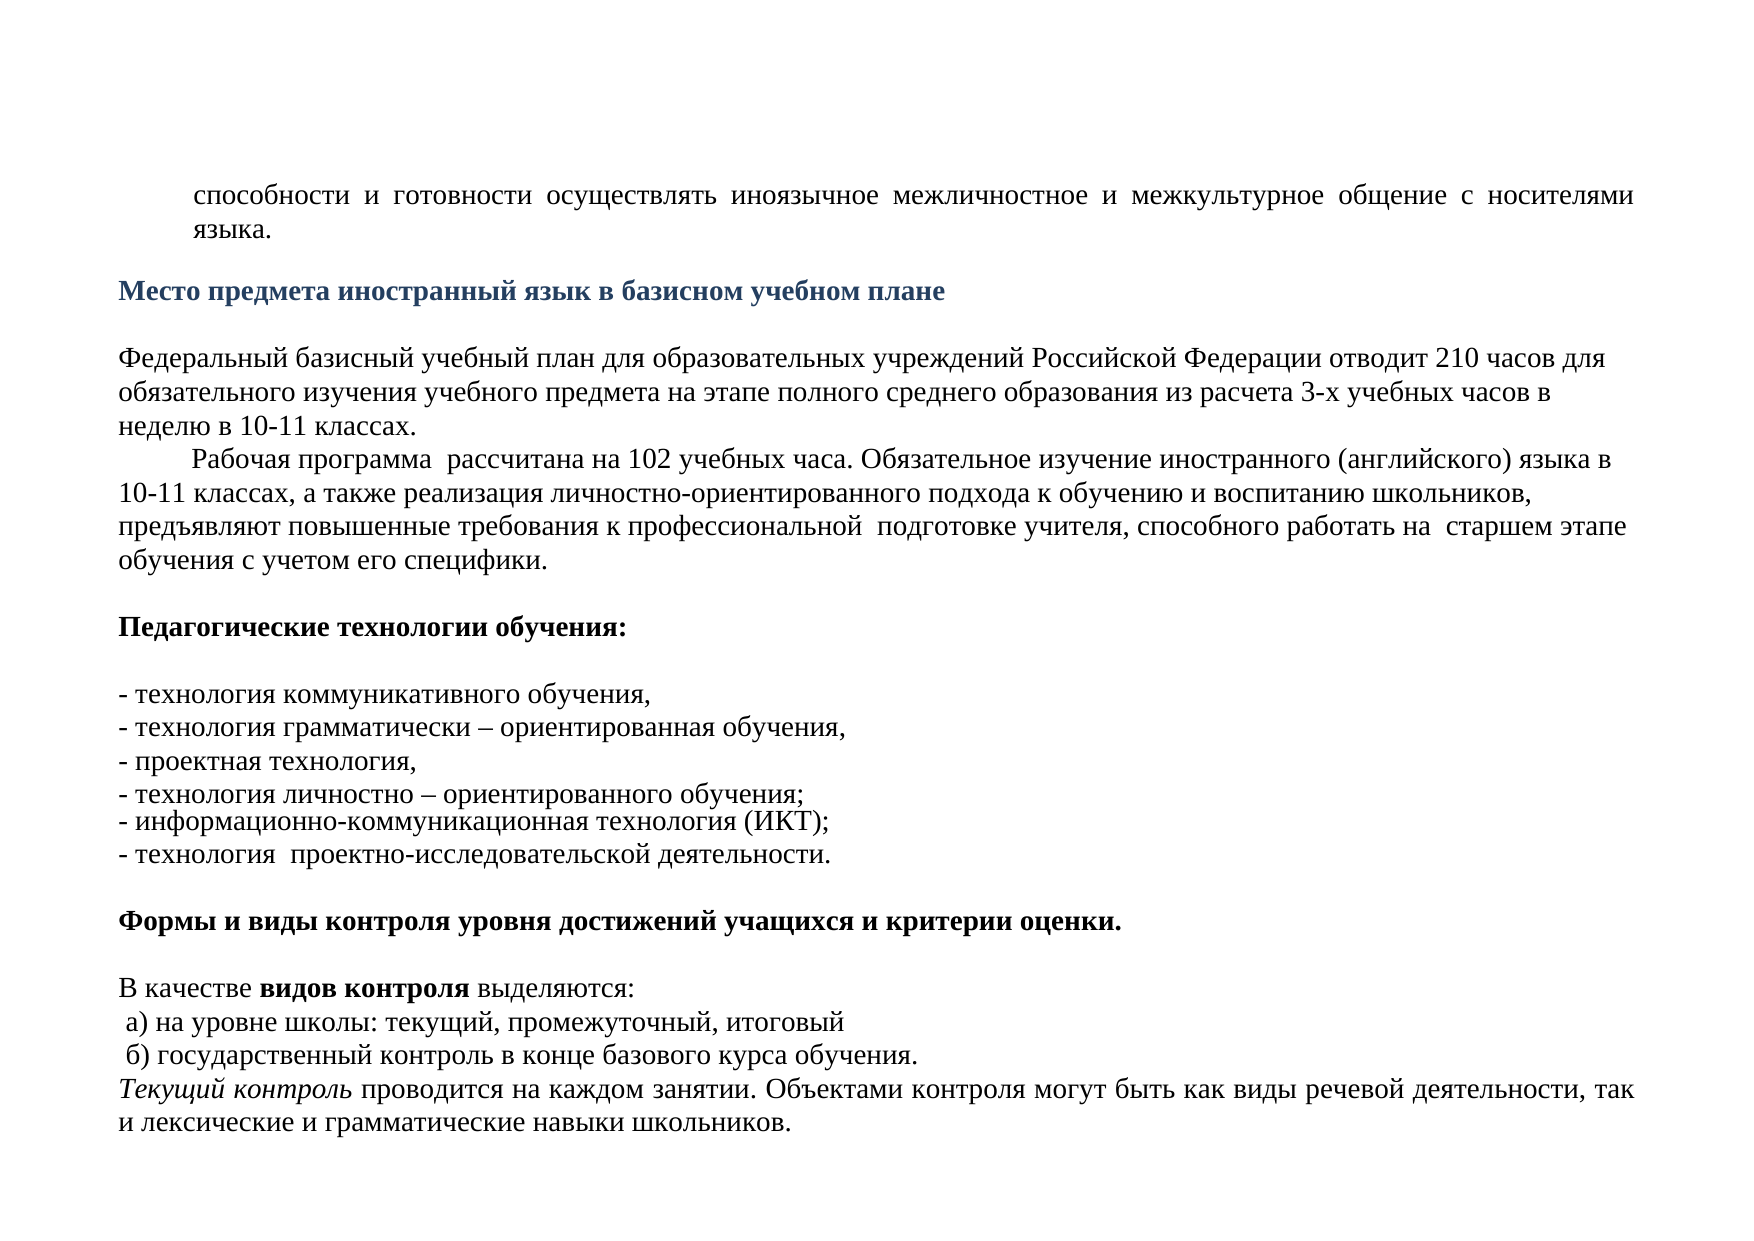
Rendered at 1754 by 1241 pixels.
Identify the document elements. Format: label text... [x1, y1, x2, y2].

text - технология личностно – ориентированного обучения; [118, 777, 1636, 810]
text Федеральный базисный учебный план для образовательных учреждений Российской Федерации отводит 210 часов для обязательного изучения учебного предмета на этапе полного среднего образования из расчета 3-х учебных часов в неделю в 10-11 классах. [118, 341, 1636, 441]
text Педагогические технологии обучения: [118, 609, 1636, 642]
text - технология грамматически – ориентированная обучения, [118, 709, 1636, 743]
text В качестве видов контроля выделяются: [118, 970, 1636, 1004]
text - технология проектно-исследовательской деятельности. [118, 836, 1636, 869]
text Рабочая программа рассчитана на 102 учебных часа. Обязательное изучение иностранного (английского) языка в 10-11 классах, а также реализация личностно-ориентированного подхода к обучению и воспитанию школьников, предъявляют повышенные требования к профессиональной подготовке учителя, способного работать на старшем этапе обучения с учетом его специфики. [118, 441, 1636, 575]
subtitle Место предмета иностранный язык в базисном учебном плане [118, 273, 1636, 307]
text а) на уровне школы: текущий, промежуточный, итоговый [118, 1004, 1636, 1037]
text б) государственный контроль в конце базового курса обучения. [118, 1037, 1636, 1071]
text - проектная технология, [118, 743, 1636, 777]
text - технология коммуникативного обучения, [118, 676, 1636, 709]
text - информационно-коммуникационная технология (ИКТ); [747, 810, 1635, 836]
text Формы и виды контроля уровня достижений учащихся и критерии оценки. [118, 903, 1636, 937]
text Текущий контроль проводится на каждом занятии. Объектами контроля могут быть как виды речевой деятельности, так и лексические и грамматические навыки школьников. [118, 1071, 1636, 1138]
text - информационно-коммуникационная технология (ИКТ); [177, 810, 750, 836]
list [156, 177, 1636, 244]
